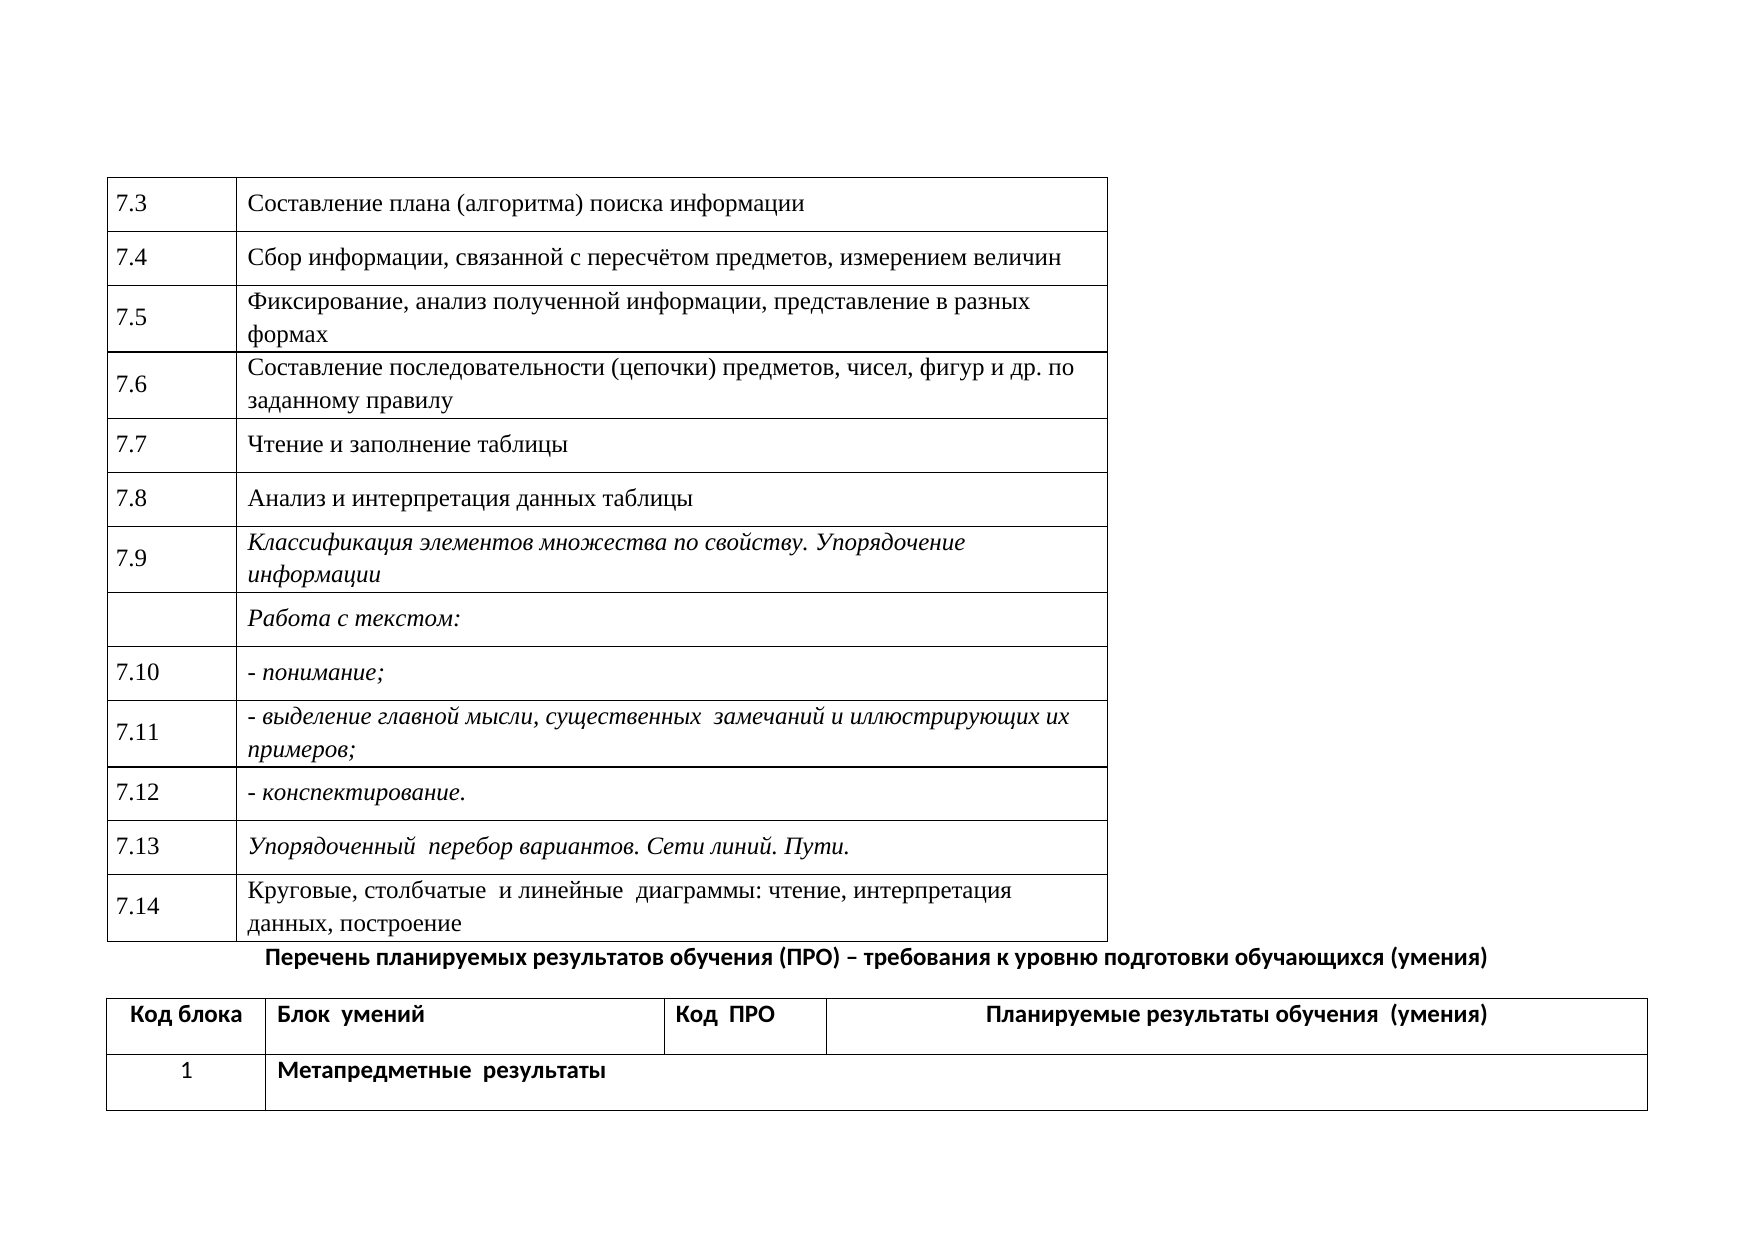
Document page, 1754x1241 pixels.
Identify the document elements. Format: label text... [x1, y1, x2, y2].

table_cell Составление последовательности (цепочки) предметов, чисел, фигур и др. по заданному правилу [237, 353, 1107, 418]
table_header Код ПРО [665, 999, 826, 1054]
table_cell 7.13 [108, 821, 236, 874]
table_cell 7.11 [108, 701, 236, 766]
table_cell Фиксирование, анализ полученной информации, представление в разных формах [237, 286, 1107, 351]
table_cell Сбор информации, связанной с пересчётом предметов, измерением величин [237, 232, 1107, 285]
table_cell 7.7 [108, 419, 236, 472]
table_cell 7.9 [108, 527, 236, 592]
table_header Блок умений [266, 999, 664, 1054]
table_cell Упорядоченный перебор вариантов. Сети линий. Пути. [237, 821, 1107, 874]
table_cell 1 [107, 1055, 265, 1110]
table_cell Классификация элементов множества по свойству. Упорядочение информации [237, 527, 1107, 592]
table_cell 7.10 [108, 647, 236, 700]
table_cell Работа с текстом: [237, 593, 1107, 646]
table_cell Круговые, столбчатые и линейные диаграммы: чтение, интерпретация данных, построение [237, 875, 1107, 941]
table_header Код блока [107, 999, 265, 1054]
table_cell 7.12 [108, 768, 236, 820]
table_cell [108, 593, 236, 646]
table_cell Чтение и заполнение таблицы [237, 419, 1107, 472]
table_cell 7.6 [108, 353, 236, 418]
table_cell - выделение главной мысли, существенных замечаний и иллюстрирующих их примеров; [237, 701, 1107, 766]
table_cell - конспектирование. [237, 768, 1107, 820]
table_cell Метапредметные результаты [266, 1055, 1647, 1110]
table_cell - понимание; [237, 647, 1107, 700]
table_cell 7.8 [108, 473, 236, 526]
table_cell Составление плана (алгоритма) поиска информации [237, 178, 1107, 231]
table_cell 7.3 [108, 178, 236, 231]
table_cell 7.14 [108, 875, 236, 941]
table_header Планируемые результаты обучения (умения) [827, 999, 1647, 1054]
table_cell Анализ и интерпретация данных таблицы [237, 473, 1107, 526]
text Перечень планируемых результатов обучения (ПРО) – требования к уровню подготовки обучающихся (умения) [118, 942, 1636, 972]
table_cell 7.5 [108, 286, 236, 351]
table_cell 7.4 [108, 232, 236, 285]
